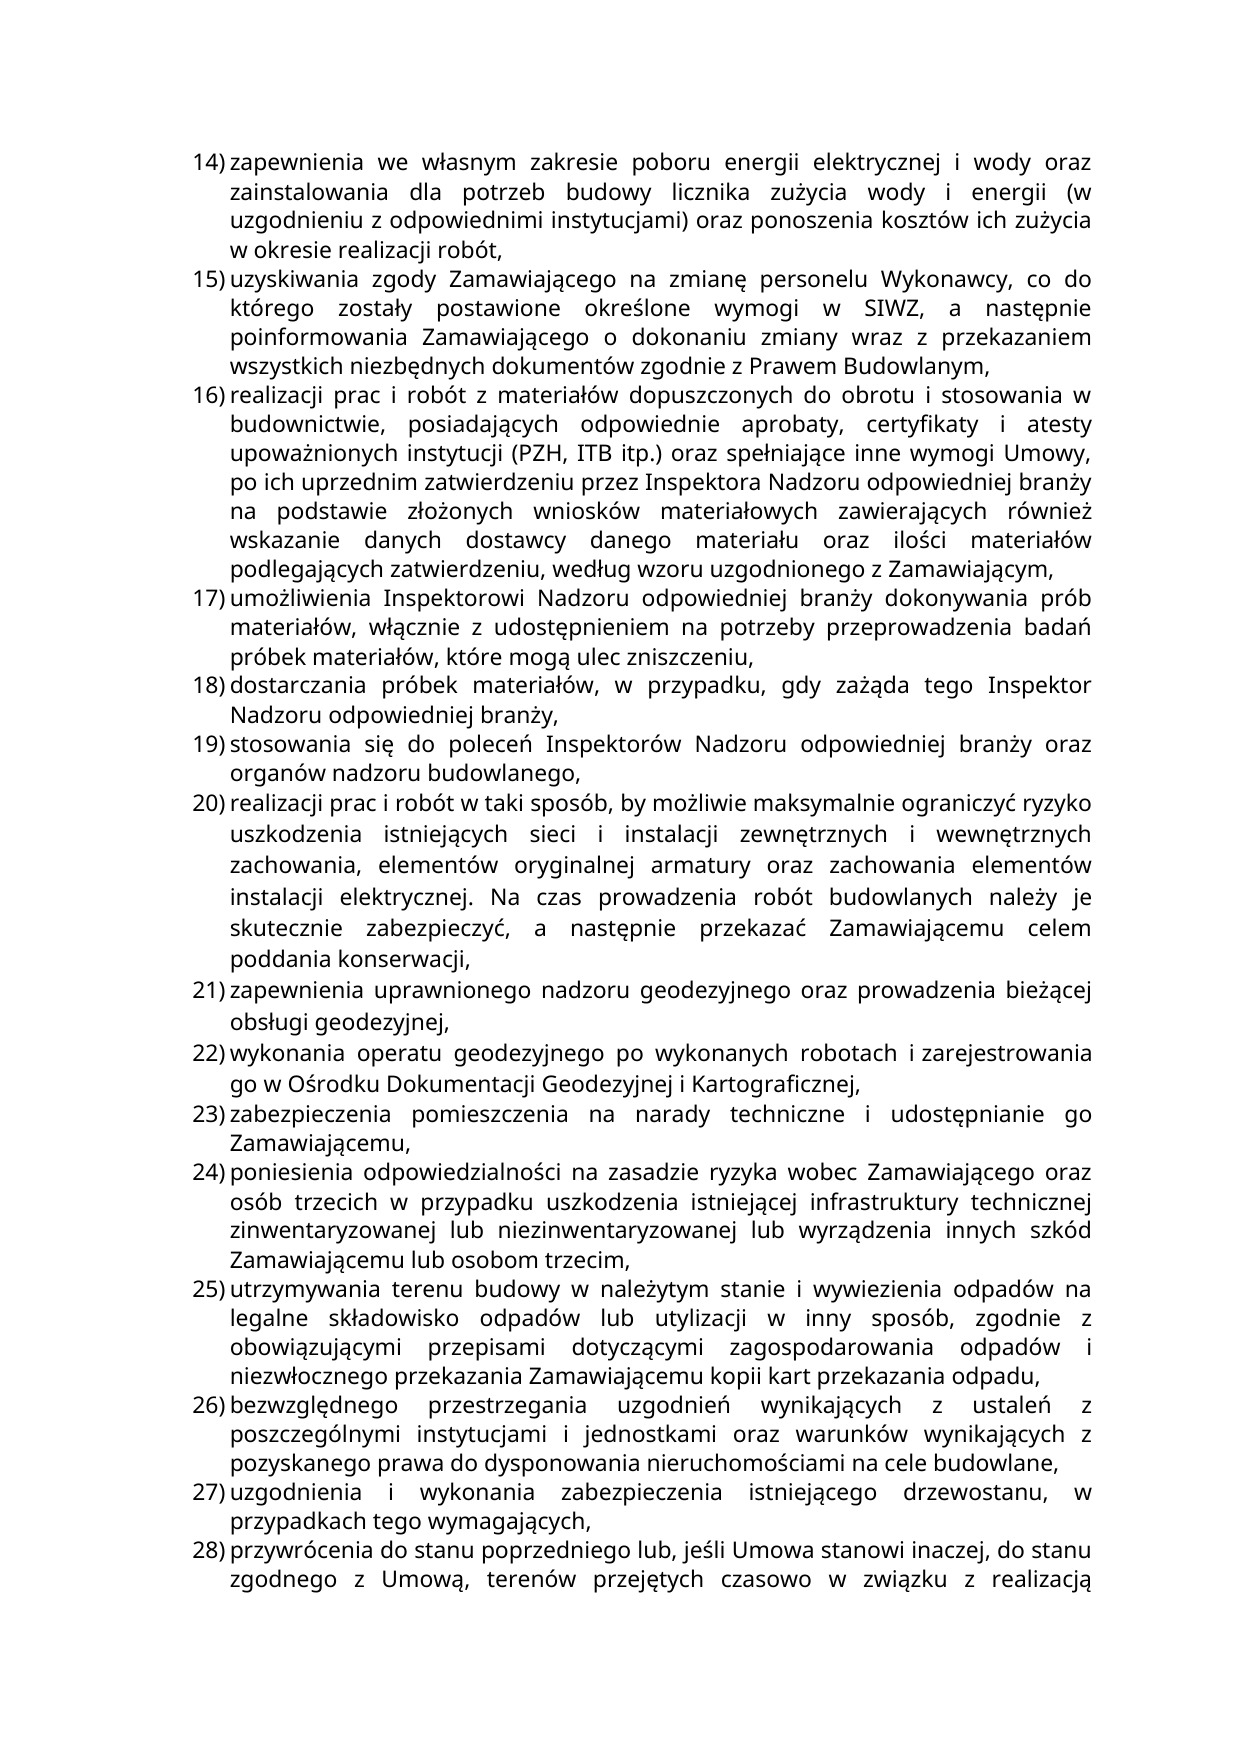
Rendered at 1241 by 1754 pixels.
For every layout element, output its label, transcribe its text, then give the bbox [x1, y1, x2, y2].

list uzgodnienia i wykonania zabezpieczenia istniejącego drzewostanu, w przypadkach tego wymagających, [192, 1477, 1093, 1535]
list bezwzględnego przestrzegania uzgodnień wynikających z ustaleń z poszczególnymi instytucjami i jednostkami oraz warunków wynikających z pozyskanego prawa do dysponowania nieruchomościami na cele budowlane, [192, 1390, 1093, 1477]
list poniesienia odpowiedzialności na zasadzie ryzyka wobec Zamawiającego oraz osób trzecich w przypadku uszkodzenia istniejącej infrastruktury technicznej zinwentaryzowanej lub niezinwentaryzowanej lub wyrządzenia innych szkód Zamawiającemu lub osobom trzecim, [192, 1158, 1093, 1274]
list realizacji prac i robót z materiałów dopuszczonych do obrotu i stosowania w budownictwie, posiadających odpowiednie aprobaty, certyfikaty i atesty upoważnionych instytucji (PZH, ITB itp.) oraz spełniające inne wymogi Umowy, po ich uprzednim zatwierdzeniu przez Inspektora Nadzoru odpowiedniej branży na podstawie złożonych wniosków materiałowych zawierających również wskazanie danych dostawcy danego materiału oraz ilości materiałów podlegających zatwierdzeniu, według wzoru uzgodnionego z Zamawiającym, [192, 380, 1093, 583]
list wykonania operatu geodezyjnego po wykonanych robotach i zarejestrowania go w Ośrodku Dokumentacji Geodezyjnej i Kartograficznej, [192, 1037, 1093, 1099]
list utrzymywania terenu budowy w należytym stanie i wywiezienia odpadów na legalne składowisko odpadów lub utylizacji w inny sposób, zgodnie z obowiązującymi przepisami dotyczącymi zagospodarowania odpadów i niezwłocznego przekazania Zamawiającemu kopii kart przekazania odpadu, [192, 1274, 1093, 1390]
list zapewnienia uprawnionego nadzoru geodezyjnego oraz prowadzenia bieżącej obsługi geodezyjnej, [192, 974, 1093, 1037]
list stosowania się do poleceń Inspektorów Nadzoru odpowiedniej branży oraz organów nadzoru budowlanego, [192, 729, 1093, 787]
list umożliwienia Inspektorowi Nadzoru odpowiedniej branży dokonywania prób materiałów, włącznie z udostępnieniem na potrzeby przeprowadzenia badań próbek materiałów, które mogą ulec zniszczeniu, [192, 583, 1093, 671]
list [192, 1535, 1093, 1593]
list uzyskiwania zgody Zamawiającego na zmianę personelu Wykonawcy, co do którego zostały postawione określone wymogi w SIWZ, a następnie poinformowania Zamawiającego o dokonaniu zmiany wraz z przekazaniem wszystkich niezbędnych dokumentów zgodnie z Prawem Budowlanym, [192, 264, 1093, 380]
list dostarczania próbek materiałów, w przypadku, gdy zażąda tego Inspektor Nadzoru odpowiedniej branży, [192, 671, 1093, 729]
list zabezpieczenia pomieszczenia na narady techniczne i udostępnianie go Zamawiającemu, [192, 1099, 1093, 1158]
list realizacji prac i robót w taki sposób, by możliwie maksymalnie ograniczyć ryzyko uszkodzenia istniejących sieci i instalacji zewnętrznych i wewnętrznych zachowania, elementów oryginalnej armatury oraz zachowania elementów instalacji elektrycznej. Na czas prowadzenia robót budowlanych należy je skutecznie zabezpieczyć, a następnie przekazać Zamawiającemu celem poddania konserwacji, [192, 787, 1093, 974]
list zapewnienia we własnym zakresie poboru energii elektrycznej i wody oraz zainstalowania dla potrzeb budowy licznika zużycia wody i energii (w uzgodnieniu z odpowiednimi instytucjami) oraz ponoszenia kosztów ich zużycia w okresie realizacji robót, [192, 148, 1093, 264]
